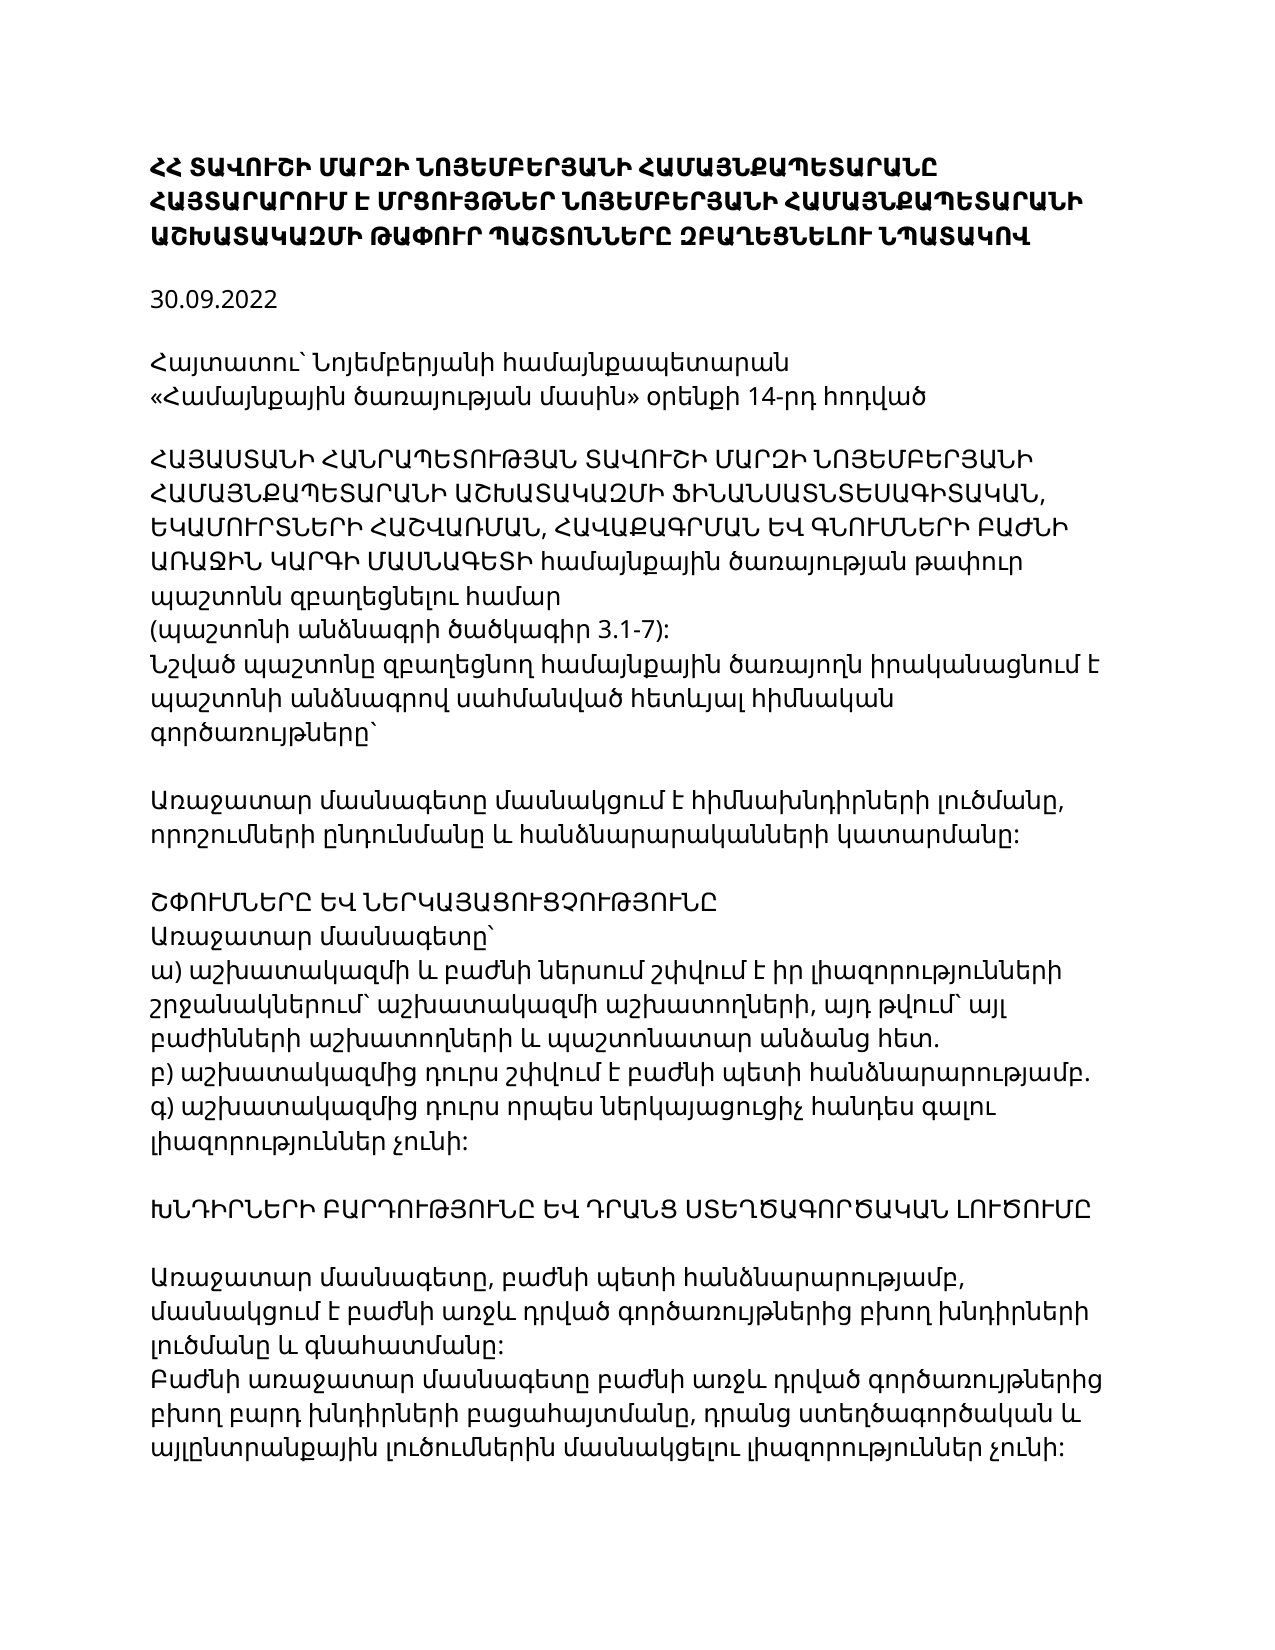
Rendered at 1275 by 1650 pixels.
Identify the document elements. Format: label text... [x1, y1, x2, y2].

text 30.09.2022 [150, 281, 1125, 315]
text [150, 442, 1125, 1498]
text ՀՀ ՏԱՎՈՒՇԻ ՄԱՐԶԻ ՆՈՅԵՄԲԵՐՅԱՆԻ ՀԱՄԱՅՆՔԱՊԵՏԱՐԱՆԸ ՀԱՅՏԱՐԱՐՈՒՄ Է ՄՐՑՈՒՅԹՆԵՐ ՆՈՅԵՄԲԵՐՅԱՆԻ ՀԱՄԱՅՆՔԱՊԵՏԱՐԱՆԻ ԱՇԽԱՏԱԿԱԶՄԻ ԹԱՓՈՒՐ ՊԱՇՏՈՆՆԵՐԸ ԶԲԱՂԵՑՆԵԼՈՒ ՆՊԱՏԱԿՈՎ [150, 150, 1125, 252]
text Հայտատու` Նոյեմբերյանի համայնքապետարան «Համայնքային ծառայության մասին» օրենքի 14-րդ հոդված [150, 344, 1125, 413]
